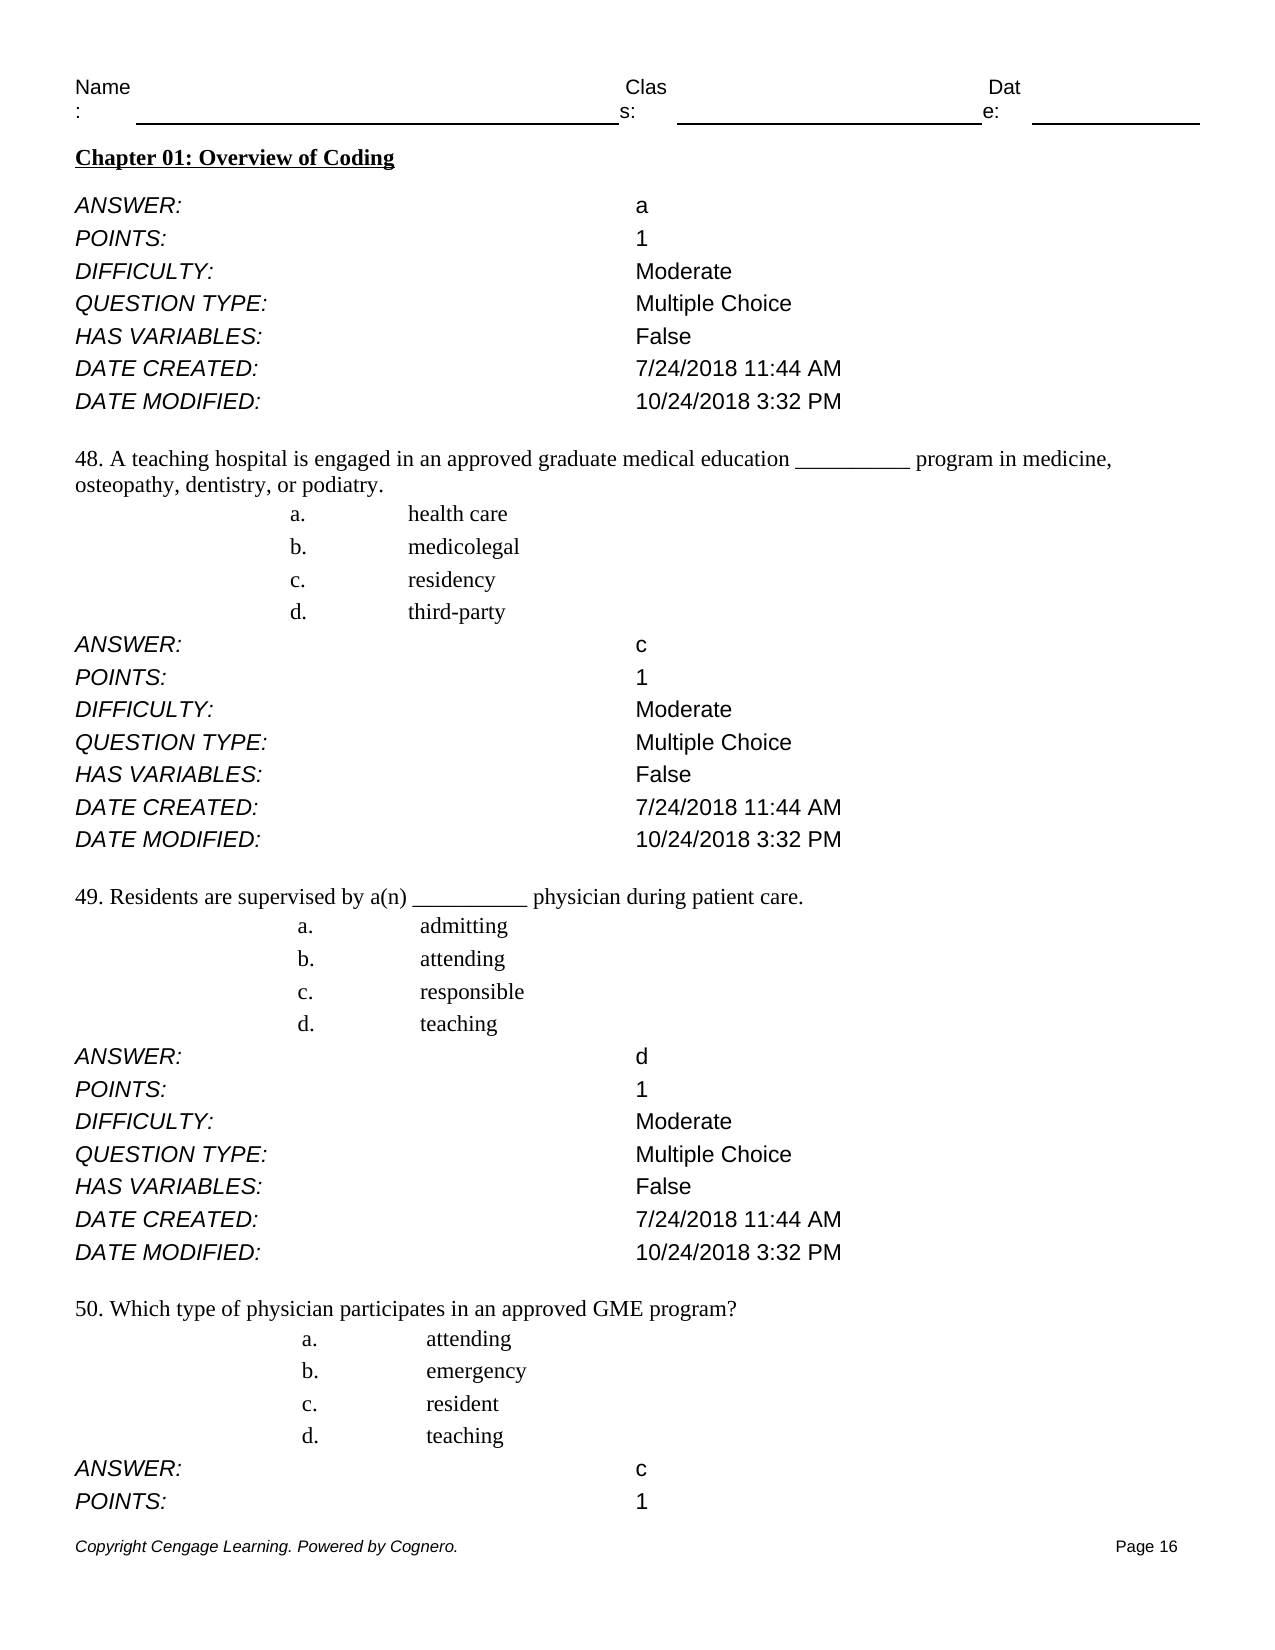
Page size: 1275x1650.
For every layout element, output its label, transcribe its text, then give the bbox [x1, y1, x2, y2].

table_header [75, 1295, 1200, 1517]
table_header 49. Residents are supervised by a(n) __________ physician during patient care. [75, 883, 1200, 1268]
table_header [75, 189, 1200, 418]
table_header 48. A teaching hospital is engaged in an approved graduate medical education __________ program in medicine, osteopathy, dentistry, or podiatry. [75, 445, 1200, 856]
